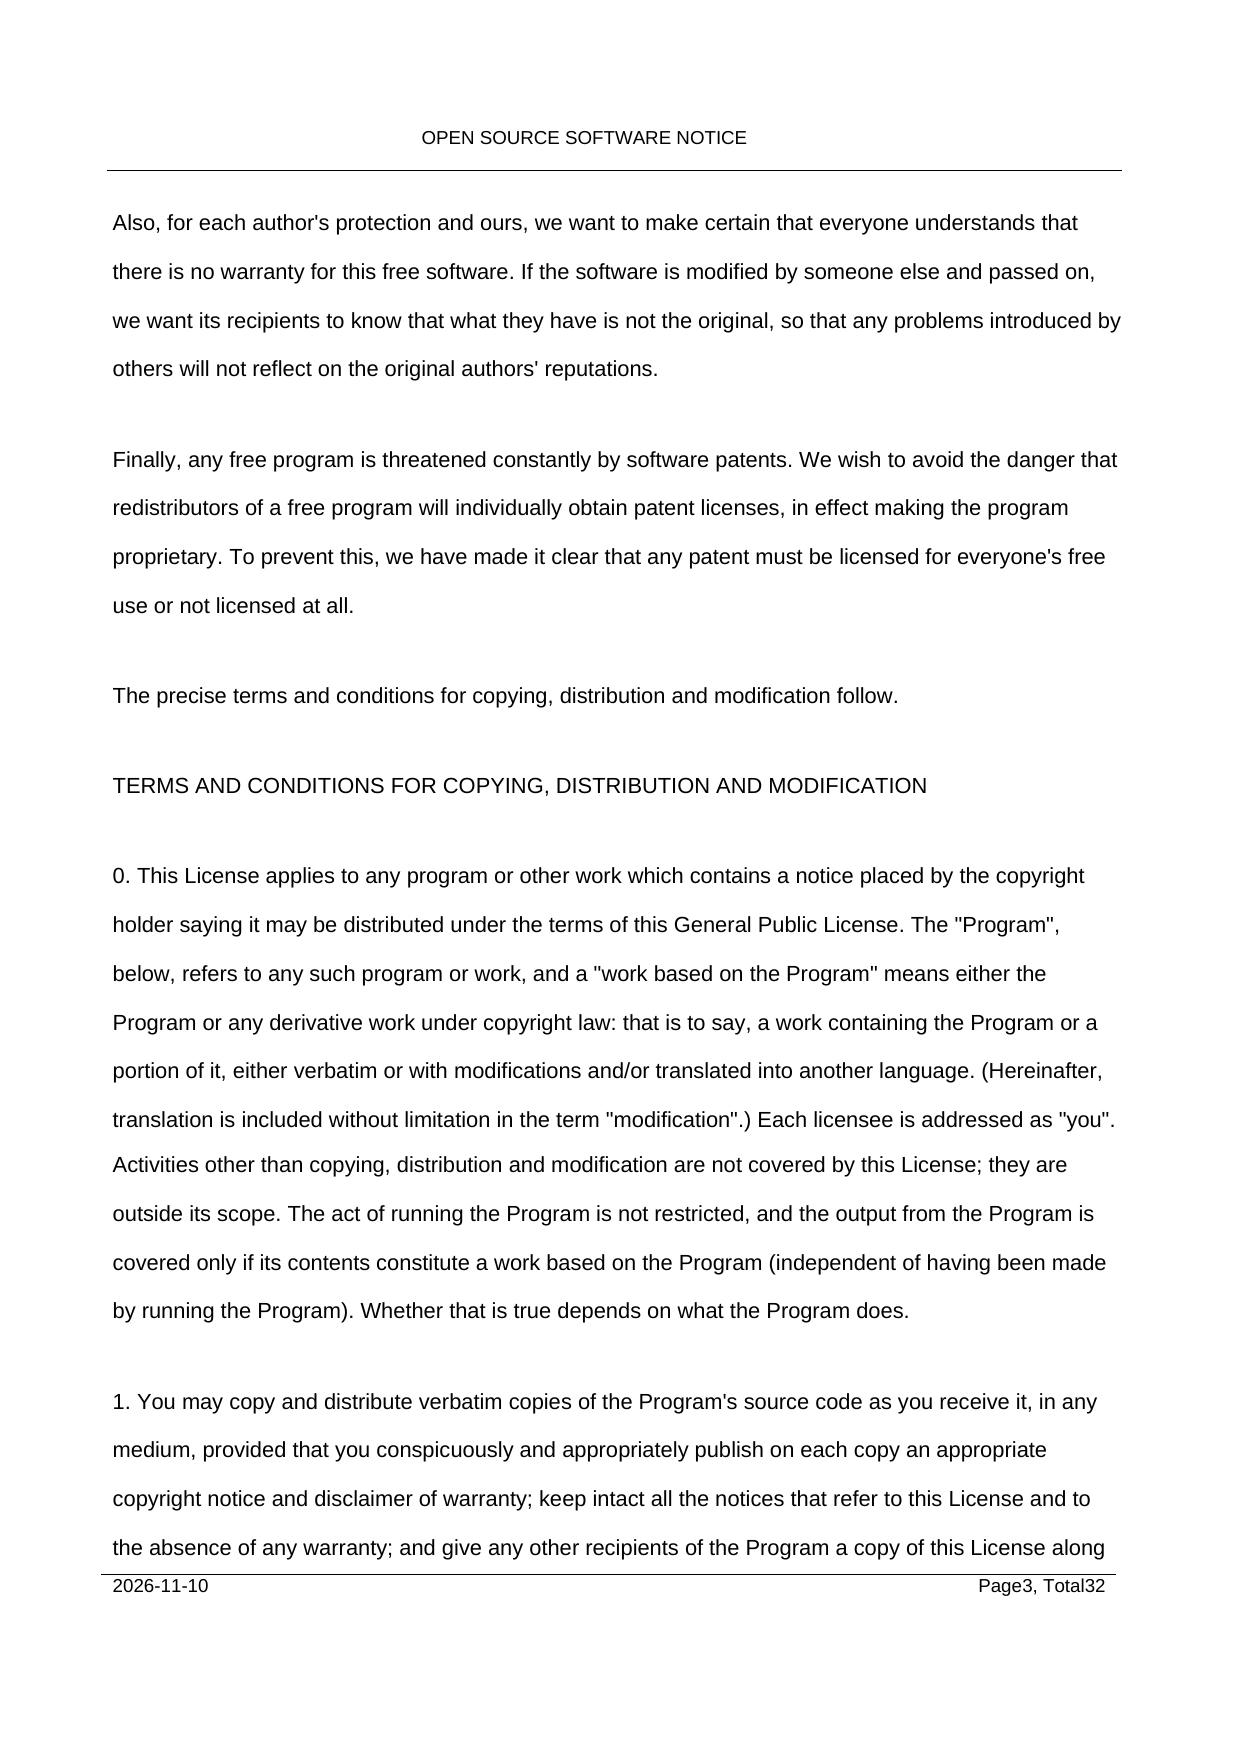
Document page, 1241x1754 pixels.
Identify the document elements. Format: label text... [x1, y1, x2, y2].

text The precise terms and conditions for copying, distribution and modification follow. [112, 679, 1128, 712]
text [112, 1385, 1128, 1564]
text TERMS AND CONDITIONS FOR COPYING, DISTRIBUTION AND MODIFICATION [112, 769, 1128, 802]
text 0. This License applies to any program or other work which contains a notice placed by the copyright holder saying it may be distributed under the terms of this General Public License. The "Program", below, refers to any such program or work, and a "work based on the Program" means either the Program or any derivative work under copyright law: that is to say, a work containing the Program or a portion of it, either verbatim or with modifications and/or translated into another language. (Hereinafter, translation is included without limitation in the term "modification".) Each licensee is addressed as "you". [112, 860, 1128, 1136]
text Finally, any free program is threatened constantly by software patents. We wish to avoid the danger that redistributors of a free program will individually obtain patent licenses, in effect making the program proprietary. To prevent this, we have made it clear that any patent must be licensed for everyone's free use or not licensed at all. [112, 443, 1128, 622]
text Activities other than copying, distribution and modification are not covered by this License; they are outside its scope. The act of running the Program is not restricted, and the output from the Program is covered only if its contents constitute a work based on the Program (independent of having been made by running the Program). Whether that is true depends on what the Program does. [112, 1148, 1128, 1327]
text Also, for each author's protection and ours, we want to make certain that everyone understands that there is no warranty for this free software. If the software is modified by someone else and passed on, we want its recipients to know that what they have is not the original, so that any problems introduced by others will not reflect on the original authors' reputations. [112, 206, 1128, 385]
